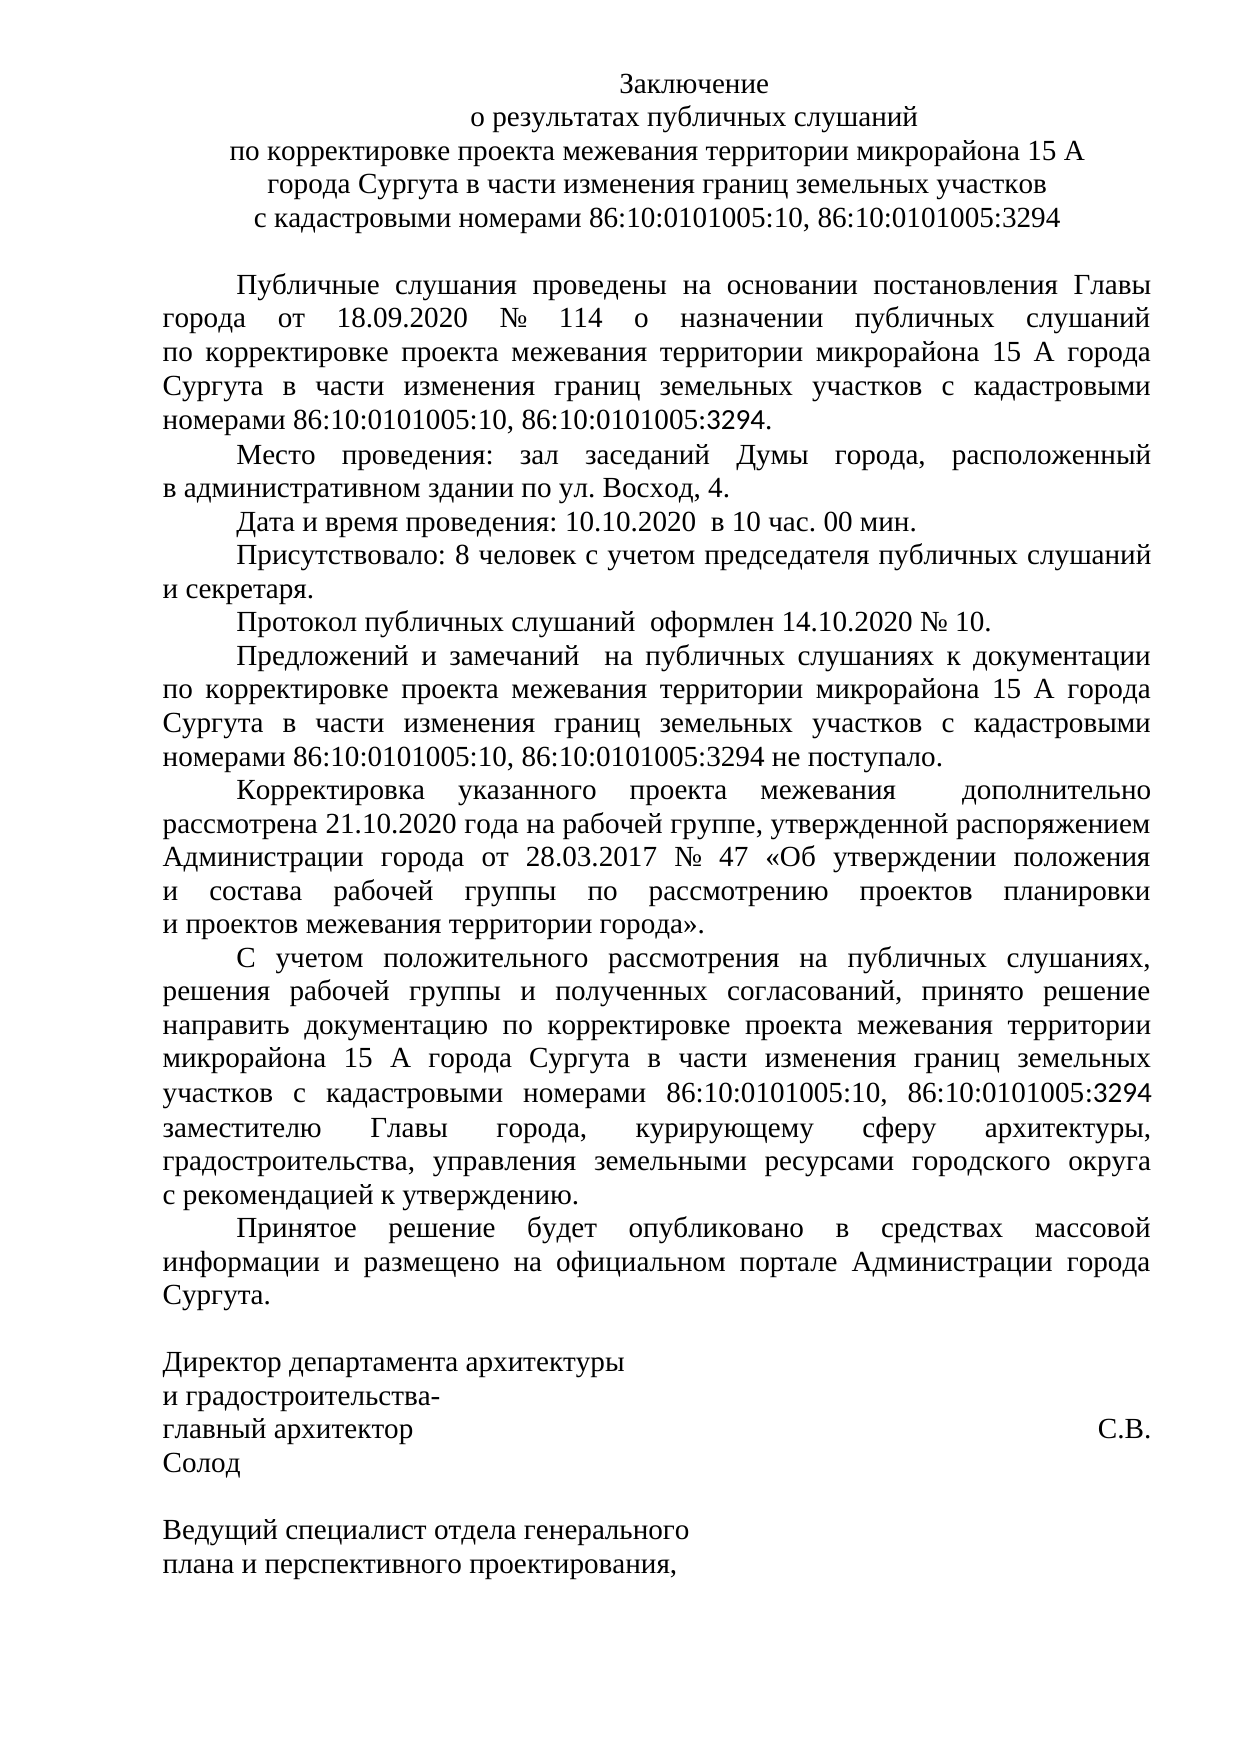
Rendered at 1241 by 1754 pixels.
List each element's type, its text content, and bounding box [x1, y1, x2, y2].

text Заключение [162, 66, 1152, 99]
text и градостроительства- [162, 1378, 1152, 1412]
text плана и перспективного проектирования, [162, 1546, 1152, 1579]
text Место проведения: зал заседаний Думы города, расположенный в административном здании по ул. Восход, 4. [160, 437, 1152, 504]
text по корректировке проекта межевания территории микрорайона 15 А [162, 133, 1152, 166]
text Дата и время проведения: 10.10.2020 в 10 час. 00 мин. [223, 504, 1152, 537]
text Протокол публичных слушаний оформлен 14.10.2020 № 10. [223, 604, 1133, 638]
text главный архитектор С.В. Солод [162, 1412, 1152, 1479]
text Ведущий специалист отдела генерального [162, 1512, 1152, 1546]
text С учетом положительного рассмотрения на публичных слушаниях, решения рабочей группы и полученных согласований, принято решение направить документацию по корректировке проекта межевания территории микрорайона 15 А города Сургута в части изменения границ земельных участков с кадастровыми номерами 86:10:0101005:10, 86:10:0101005:3294 заместителю Главы города, курирующему сферу архитектуры, градостроительства, управления земельными ресурсами городского округа с рекомендацией к утверждению. [162, 940, 1152, 1210]
text Корректировка указанного проекта межевания дополнительно рассмотрена 21.10.2020 года на рабочей группе, утвержденной распоряжением Администрации города от 28.03.2017 № 47 «Об утверждении положения и состава рабочей группы по рассмотрению проектов планировки и проектов межевания территории города». [162, 772, 1152, 940]
text Публичные слушания проведены на основании постановления Главы города от 18.09.2020 № 114 о назначении публичных слушаний по корректировке проекта межевания территории микрорайона 15 А города Сургута в части изменения границ земельных участков с кадастровыми номерами 86:10:0101005:10, 86:10:0101005:3294. [162, 267, 1152, 437]
text о результатах публичных слушаний [162, 99, 1152, 133]
text Предложений и замечаний на публичных слушаниях к документации по корректировке проекта межевания территории микрорайона 15 А города Сургута в части изменения границ земельных участков с кадастровыми номерами 86:10:0101005:10, 86:10:0101005:3294 не поступало. [162, 638, 1152, 772]
text с кадастровыми номерами 86:10:0101005:10, 86:10:0101005:3294 [162, 200, 1152, 233]
text города Сургута в части изменения границ земельных участков [162, 166, 1152, 200]
text Принятое решение будет опубликовано в средствах массовой информации и размещено на официальном портале Администрации города Сургута. [162, 1210, 1152, 1311]
text Присутствовало: 8 человек с учетом председателя публичных слушаний и секретаря. [162, 537, 1152, 604]
text Директор департамента архитектуры [162, 1344, 1152, 1378]
